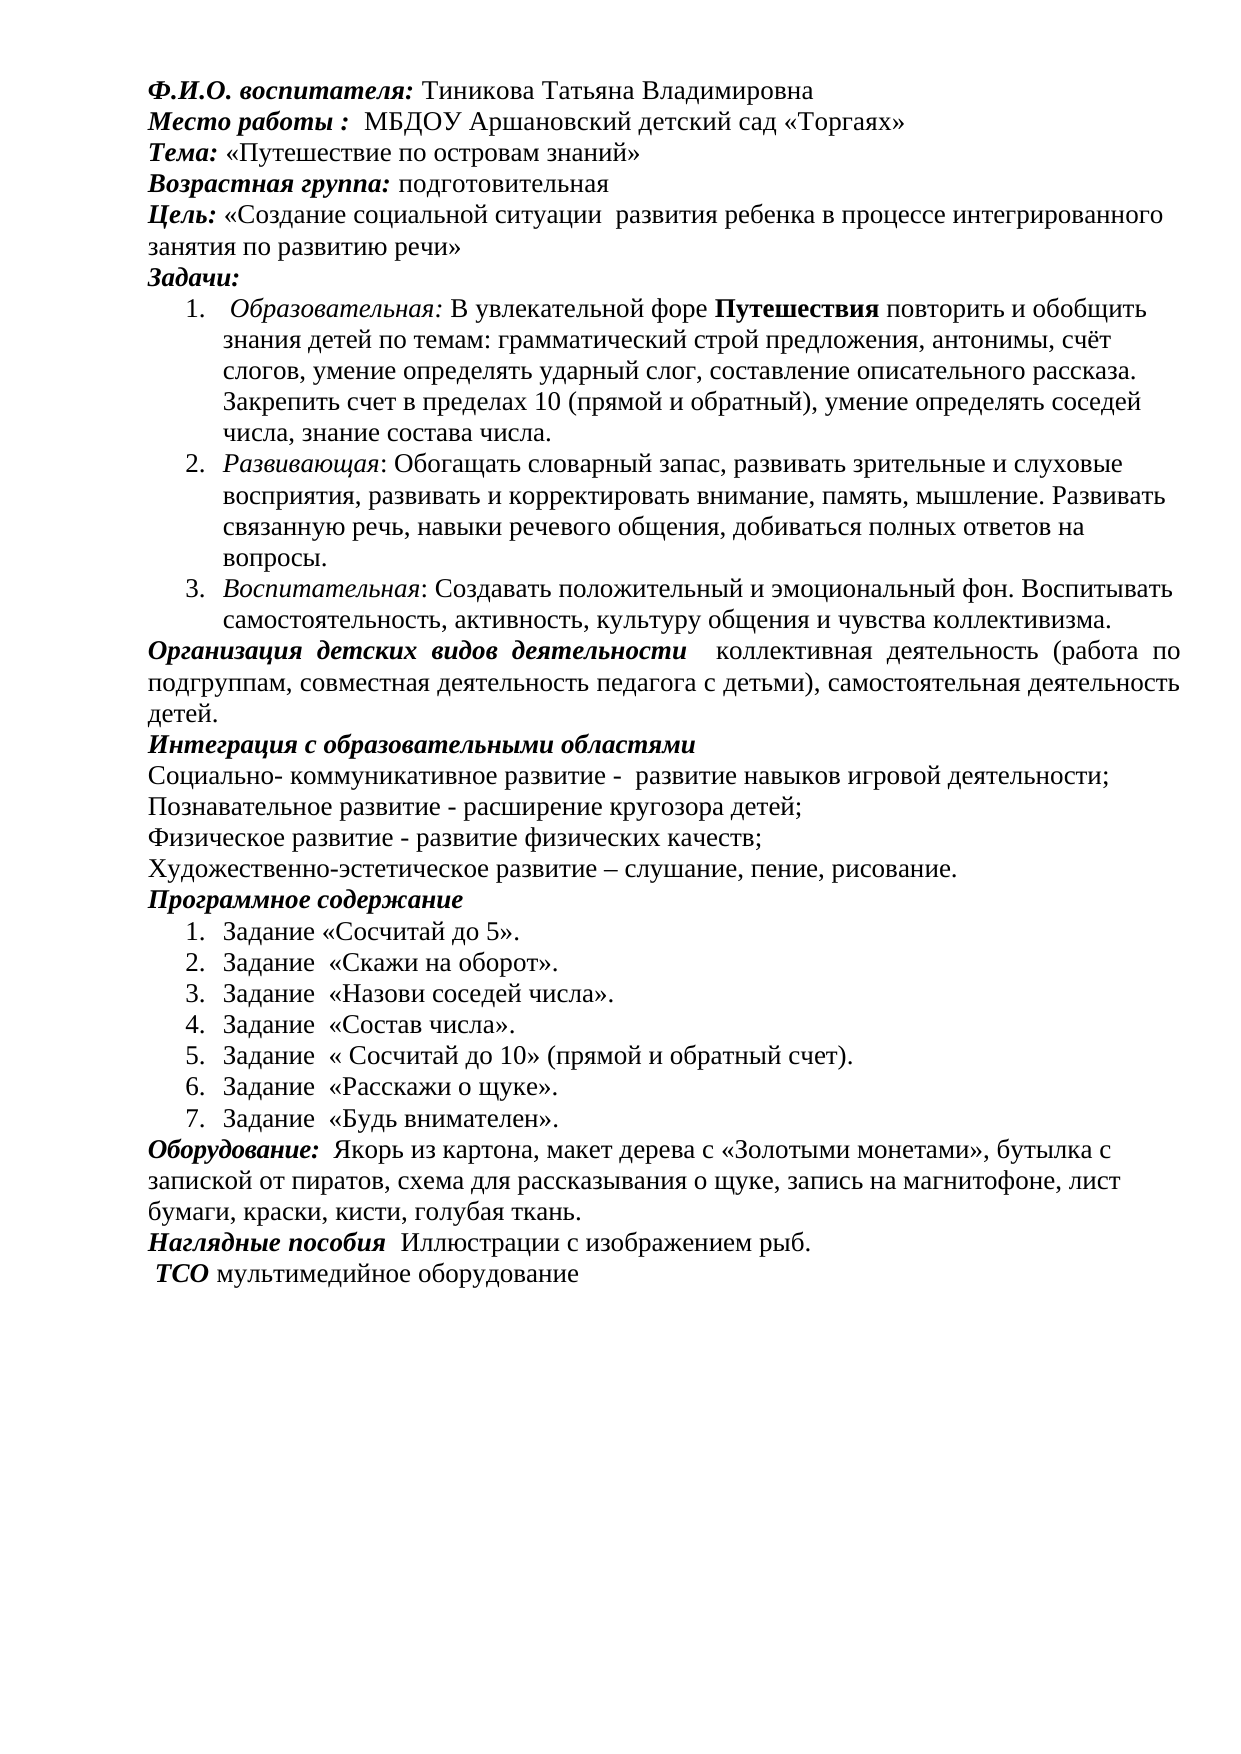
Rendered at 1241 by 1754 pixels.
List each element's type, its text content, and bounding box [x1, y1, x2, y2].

list Задание «Назови соседей числа». [185, 977, 1181, 1008]
list Развивающая: Обогащать словарный запас, развивать зрительные и слуховые восприятия, развивать и корректировать внимание, память, мышление. Развивать связанную речь, навыки речевого общения, добиваться полных ответов на вопросы. [185, 448, 1181, 572]
list Задание «Состав числа». [185, 1008, 1181, 1039]
text Физическое развитие - развитие физических качеств; [148, 821, 1181, 852]
text Интеграция с образовательными областями [148, 728, 1181, 759]
text Тема: «Путешествие по островам знаний» [148, 136, 1181, 167]
text Социально- коммуникативное развитие - развитие навыков игровой деятельности; [148, 759, 1181, 790]
list Задание «Расскажи о щуке». [185, 1071, 1181, 1102]
text Место работы : МБДОУ Аршановский детский сад «Торгаях» [148, 105, 1181, 136]
text Задачи: [148, 261, 1181, 292]
text Цель: «Создание социальной ситуации развития ребенка в процессе интегрированного занятия по развитию речи» [148, 198, 1181, 261]
list Задание « Сосчитай до 10» (прямой и обратный счет). [185, 1039, 1181, 1071]
text Познавательное развитие - расширение кругозора детей; [148, 790, 1181, 821]
text Программное содержание [148, 884, 1181, 915]
list Воспитательная: Создавать положительный и эмоциональный фон. Воспитывать самостоятельность, активность, культуру общения и чувства коллективизма. [185, 572, 1181, 634]
text Возрастная группа: подготовительная [148, 167, 1181, 198]
text Организация детских видов деятельности коллективная деятельность (работа по подгруппам, совместная деятельность педагога с детьми), самостоятельная деятельность детей. [148, 634, 1181, 728]
list Задание «Сосчитай до 5». [185, 915, 1181, 946]
text Оборудование: Якорь из картона, макет дерева с «Золотыми монетами», бутылка с запиской от пиратов, схема для рассказывания о щуке, запись на магнитофоне, лист бумаги, краски, кисти, голубая ткань. [148, 1133, 1181, 1226]
list Задание «Будь внимателен». [185, 1102, 1181, 1133]
list Образовательная: В увлекательной форе Путешествия повторить и обобщить знания детей по темам: грамматический строй предложения, антонимы, счёт слогов, умение определять ударный слог, составление описательного рассказа. Закрепить счет в пределах 10 (прямой и обратный), умение определять соседей числа, знание состава числа. [185, 292, 1181, 448]
text Художественно-эстетическое развитие – слушание, пение, рисование. [148, 852, 1181, 884]
text Ф.И.О. воспитателя: Тиникова Татьяна Владимировна [148, 74, 1181, 105]
text ТСО мультимедийное оборудование [148, 1257, 1181, 1288]
text Наглядные пособия Иллюстрации с изображением рыб. [148, 1226, 1181, 1257]
list Задание «Скажи на оборот». [185, 946, 1181, 977]
